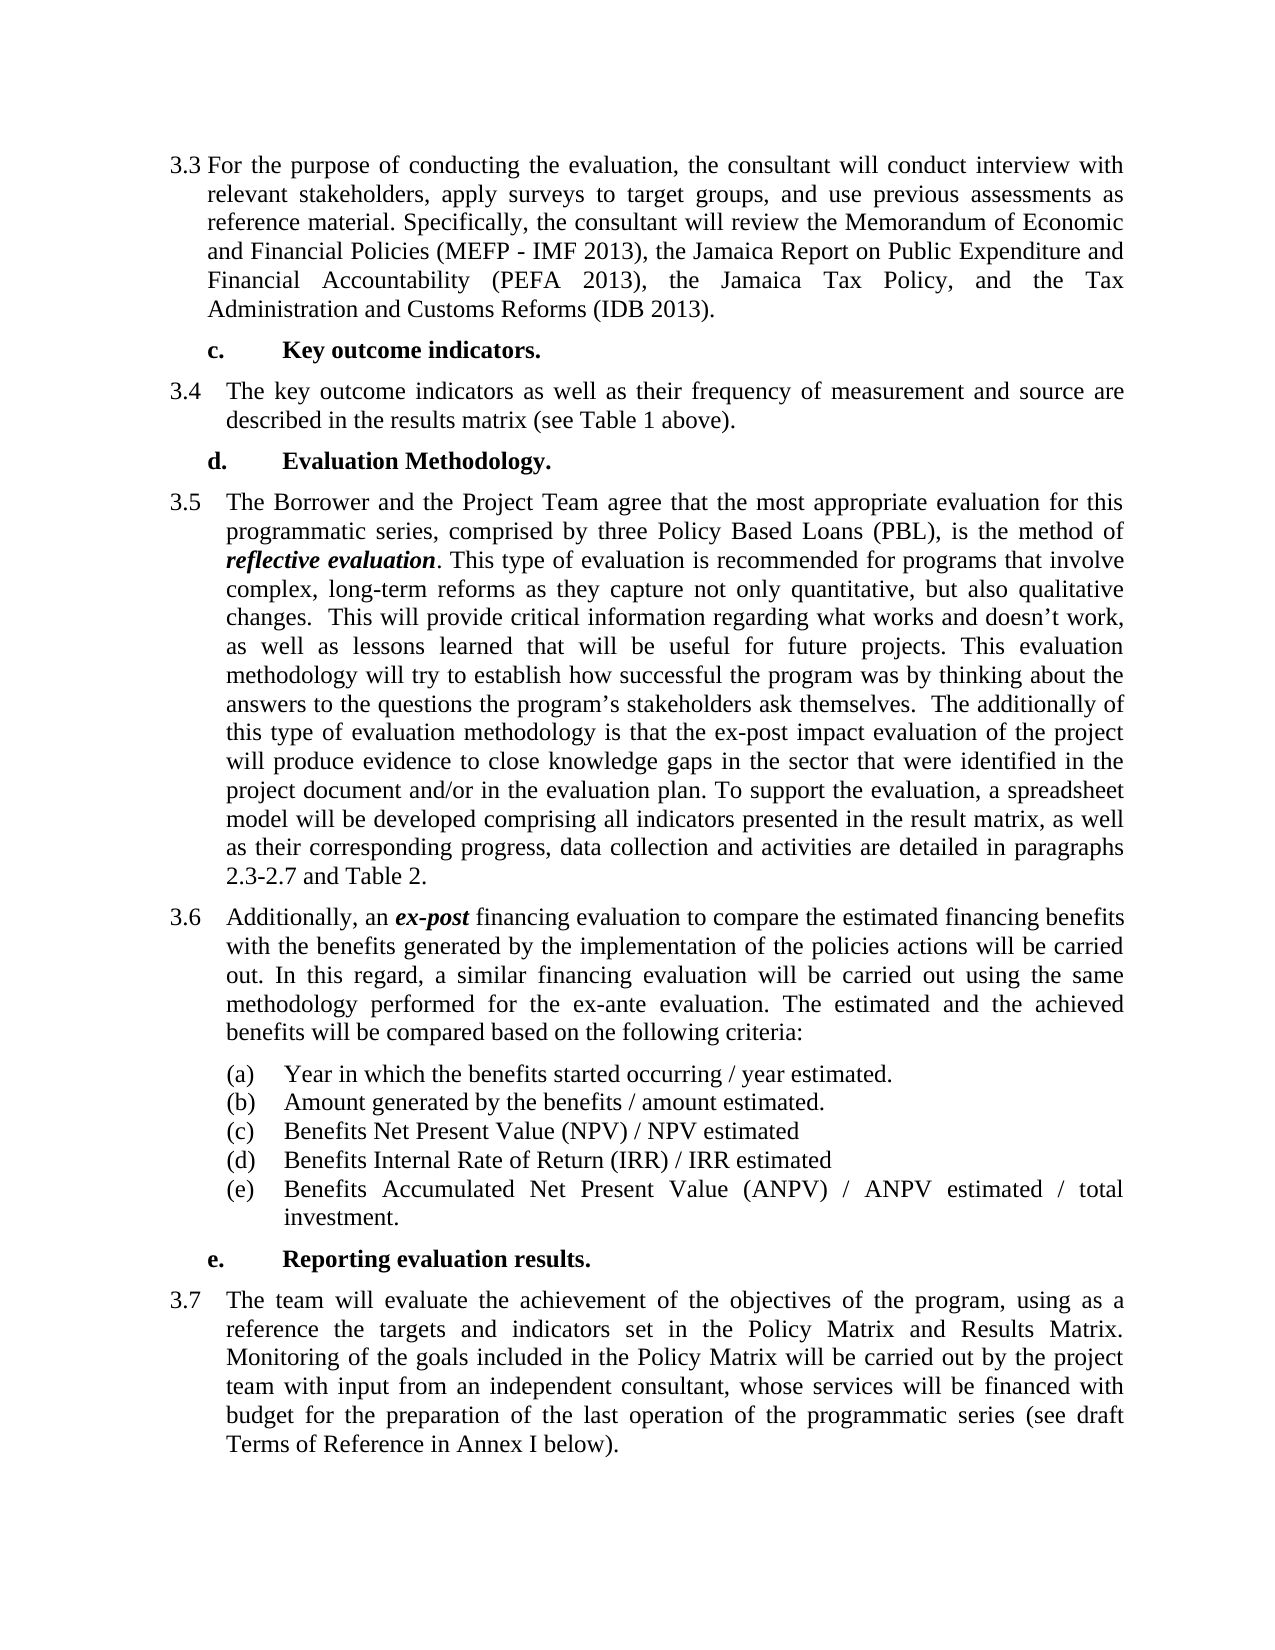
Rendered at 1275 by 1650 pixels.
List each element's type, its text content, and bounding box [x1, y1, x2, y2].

list The key outcome indicators as well as their frequency of measurement and source are described in the results matrix (see Table 1 above). [169, 376, 1125, 434]
list Reporting evaluation results. [207, 1244, 1125, 1272]
list Additionally, an ex-post inancing evaluation to compare the estimated financing benefits with the benefits generated by the implementation of the policies actions. [169, 902, 1125, 1046]
list For the purpose of conducting the evaluation, the consultant will conduct interview with relevant stakeholders, apply surveys to target groups, and use previous assessments as reference material. Specifically, the consultant will review the Memorandum of Economic and Financial Policies (MEFP - IMF 2013), the Jamaica Report on Public Expenditure and Financial Accountability (PEFA 2013), the Jamaica Tax Policy, and the Tax Administration and Customs Reforms (IDB 2013). [169, 150, 1125, 322]
list The team will evaluate the achievement of the objectives of the program, using as a reference the targets and indicators set in the Policy Matrix and Results Matrix. Monitoring of the goals included in the Policy Matrix will be carried out by the project team with input from an independent consultant, whose services will be financed with budget for the preparation of the last operation of the programmatic series (see draft Terms of Reference in Annex I below). [169, 1285, 1125, 1457]
list Key outcome indicators. [207, 335, 1125, 364]
list Evaluation Methodology. [207, 446, 1125, 475]
list The Borrower and the Project Team agree that the most appropriate evaluation for this programmatic series, comprised by three Policy Based Loans (PBL), is the method of reflective evaluation. This type of evaluation is recommended for programs that involve complex, long-term reforms as they capture not only quantitative, but also qualitative changes. This will provide critical information regarding what works and doesn’t work, as well as lessons learned that will be useful for future projects. This evaluation methodology will try to establish how successful the program was by thinking about the answers to the questions the program’s stakeholders ask themselves. The additionally of this type of evaluation methodology is that the ex-post impact evaluation of the project will produce evidence to close knowledge gaps in the sector that were identified in the project document and/or in the evaluation plan. [169, 487, 1125, 890]
